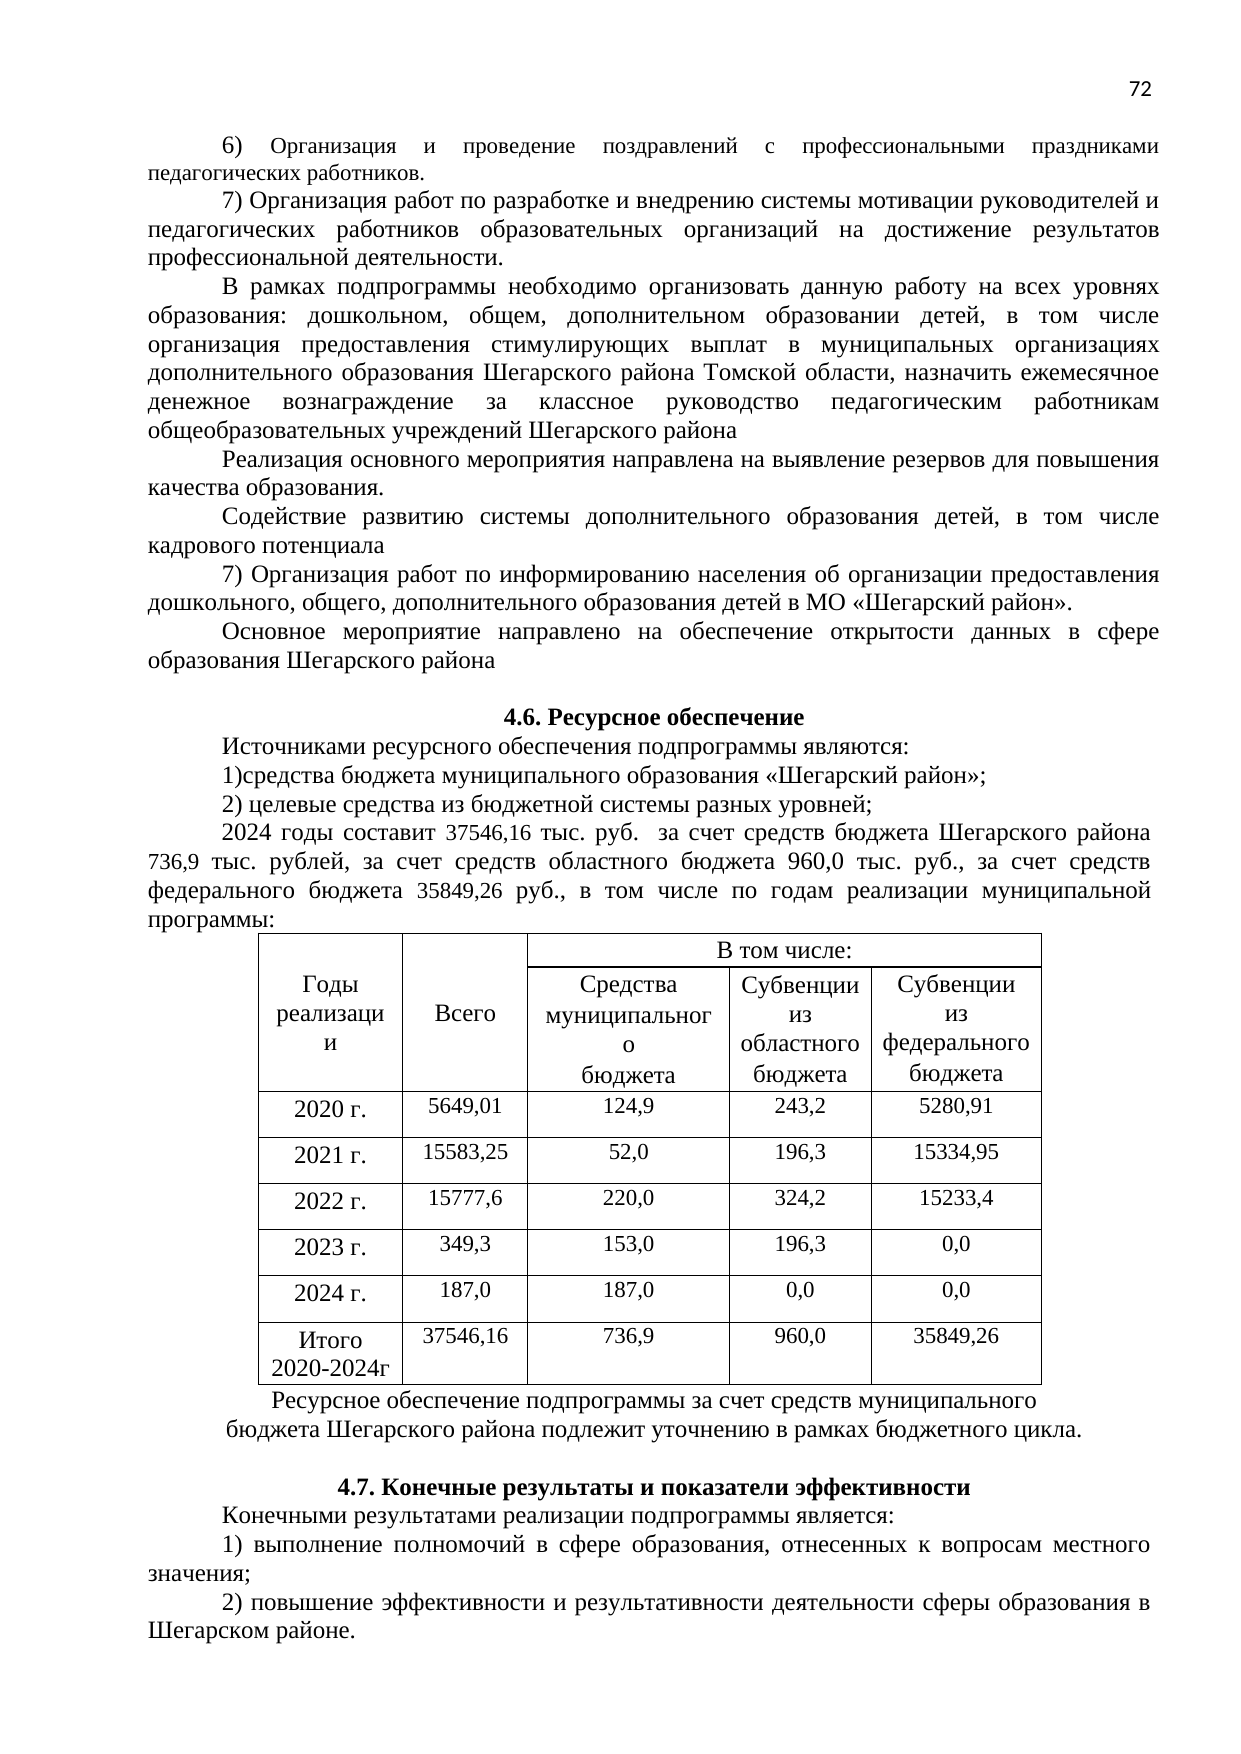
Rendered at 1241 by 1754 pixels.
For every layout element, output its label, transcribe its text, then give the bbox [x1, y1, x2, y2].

text Содействие развитию системы дополнительного образования детей, в том числе кадрового потенциала [148, 501, 1160, 559]
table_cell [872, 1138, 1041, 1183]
text 7) Организация работ по информированию населения об организации предоставления дошкольного, общего, дополнительного образования детей в МО «Шегарский район». [148, 559, 1160, 616]
text Конечными результатами реализации подпрограммы является: [148, 1500, 1152, 1529]
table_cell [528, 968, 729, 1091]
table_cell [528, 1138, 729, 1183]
text Основное мероприятие направлено на обеспечение открытости данных в сфере образования Шегарского района [148, 616, 1160, 674]
text 2) повышение эффективности и результативности деятельности сферы образования в Шегарском районе. [148, 1587, 1152, 1644]
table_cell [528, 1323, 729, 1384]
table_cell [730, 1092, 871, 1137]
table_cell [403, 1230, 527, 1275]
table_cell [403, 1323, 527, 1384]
text Ресурсное обеспечение подпрограммы за счет средств муниципального бюджета Шегарского района подлежит уточнению в рамках бюджетного цикла. [222, 1385, 1087, 1443]
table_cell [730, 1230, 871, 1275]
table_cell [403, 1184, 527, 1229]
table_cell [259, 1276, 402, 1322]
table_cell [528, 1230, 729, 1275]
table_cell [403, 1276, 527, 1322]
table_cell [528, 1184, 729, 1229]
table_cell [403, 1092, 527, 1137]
text Реализация основного мероприятия направлена на выявление резервов для повышения качества образования. [148, 444, 1160, 501]
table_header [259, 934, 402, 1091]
text 4.6. Ресурсное обеспечение [222, 702, 1087, 731]
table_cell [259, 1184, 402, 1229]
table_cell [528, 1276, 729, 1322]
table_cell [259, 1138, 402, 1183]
text 7) Организация работ по разработке и внедрению системы мотивации руководителей и педагогических работников образовательных организаций на достижение результатов профессиональной деятельности. [148, 185, 1160, 271]
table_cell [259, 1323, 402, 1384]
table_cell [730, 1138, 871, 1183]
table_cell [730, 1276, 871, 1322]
text 4.7. Конечные результаты и показатели эффективности [222, 1472, 1087, 1500]
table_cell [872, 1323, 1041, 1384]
text В рамках подпрограммы необходимо организовать данную работу на всех уровнях образования: дошкольном, общем, дополнительном образовании детей, в том числе организация предоставления стимулирующих выплат в муниципальных организациях дополнительного образования Шегарского района Томской области, назначить ежемесячное денежное вознаграждение за классное руководство педагогическим работникам общеобразовательных учреждений Шегарского района [148, 271, 1160, 444]
text 2024 годы составит 37546,16 тыс. руб. за счет средств бюджета Шегарского района 736,9 тыс. рублей, за счет средств областного бюджета 960,0 тыс. руб., за счет средств федерального бюджета 35849,26 руб., в том числе по годам реализации муниципальной программы: [148, 817, 1152, 932]
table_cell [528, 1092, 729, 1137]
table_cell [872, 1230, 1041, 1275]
text Источниками ресурсного обеспечения подпрограммы являются: [148, 731, 1152, 760]
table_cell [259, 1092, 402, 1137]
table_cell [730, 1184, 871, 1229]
text 6) Организация и проведение поздравлений с профессиональными праздниками педагогических работников. [148, 130, 1160, 185]
text 2) целевые средства из бюджетной системы разных уровней; [148, 789, 1152, 817]
text 1)средства бюджета муниципального образования «Шегарский район»; [222, 760, 1152, 789]
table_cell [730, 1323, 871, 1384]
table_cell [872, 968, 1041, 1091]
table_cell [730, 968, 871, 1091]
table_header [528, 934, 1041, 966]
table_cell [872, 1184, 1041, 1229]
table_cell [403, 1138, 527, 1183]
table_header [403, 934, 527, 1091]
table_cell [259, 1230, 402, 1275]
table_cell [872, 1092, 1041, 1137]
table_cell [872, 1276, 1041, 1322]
text 1) выполнение полномочий в сфере образования, отнесенных к вопросам местного значения; [148, 1529, 1152, 1587]
